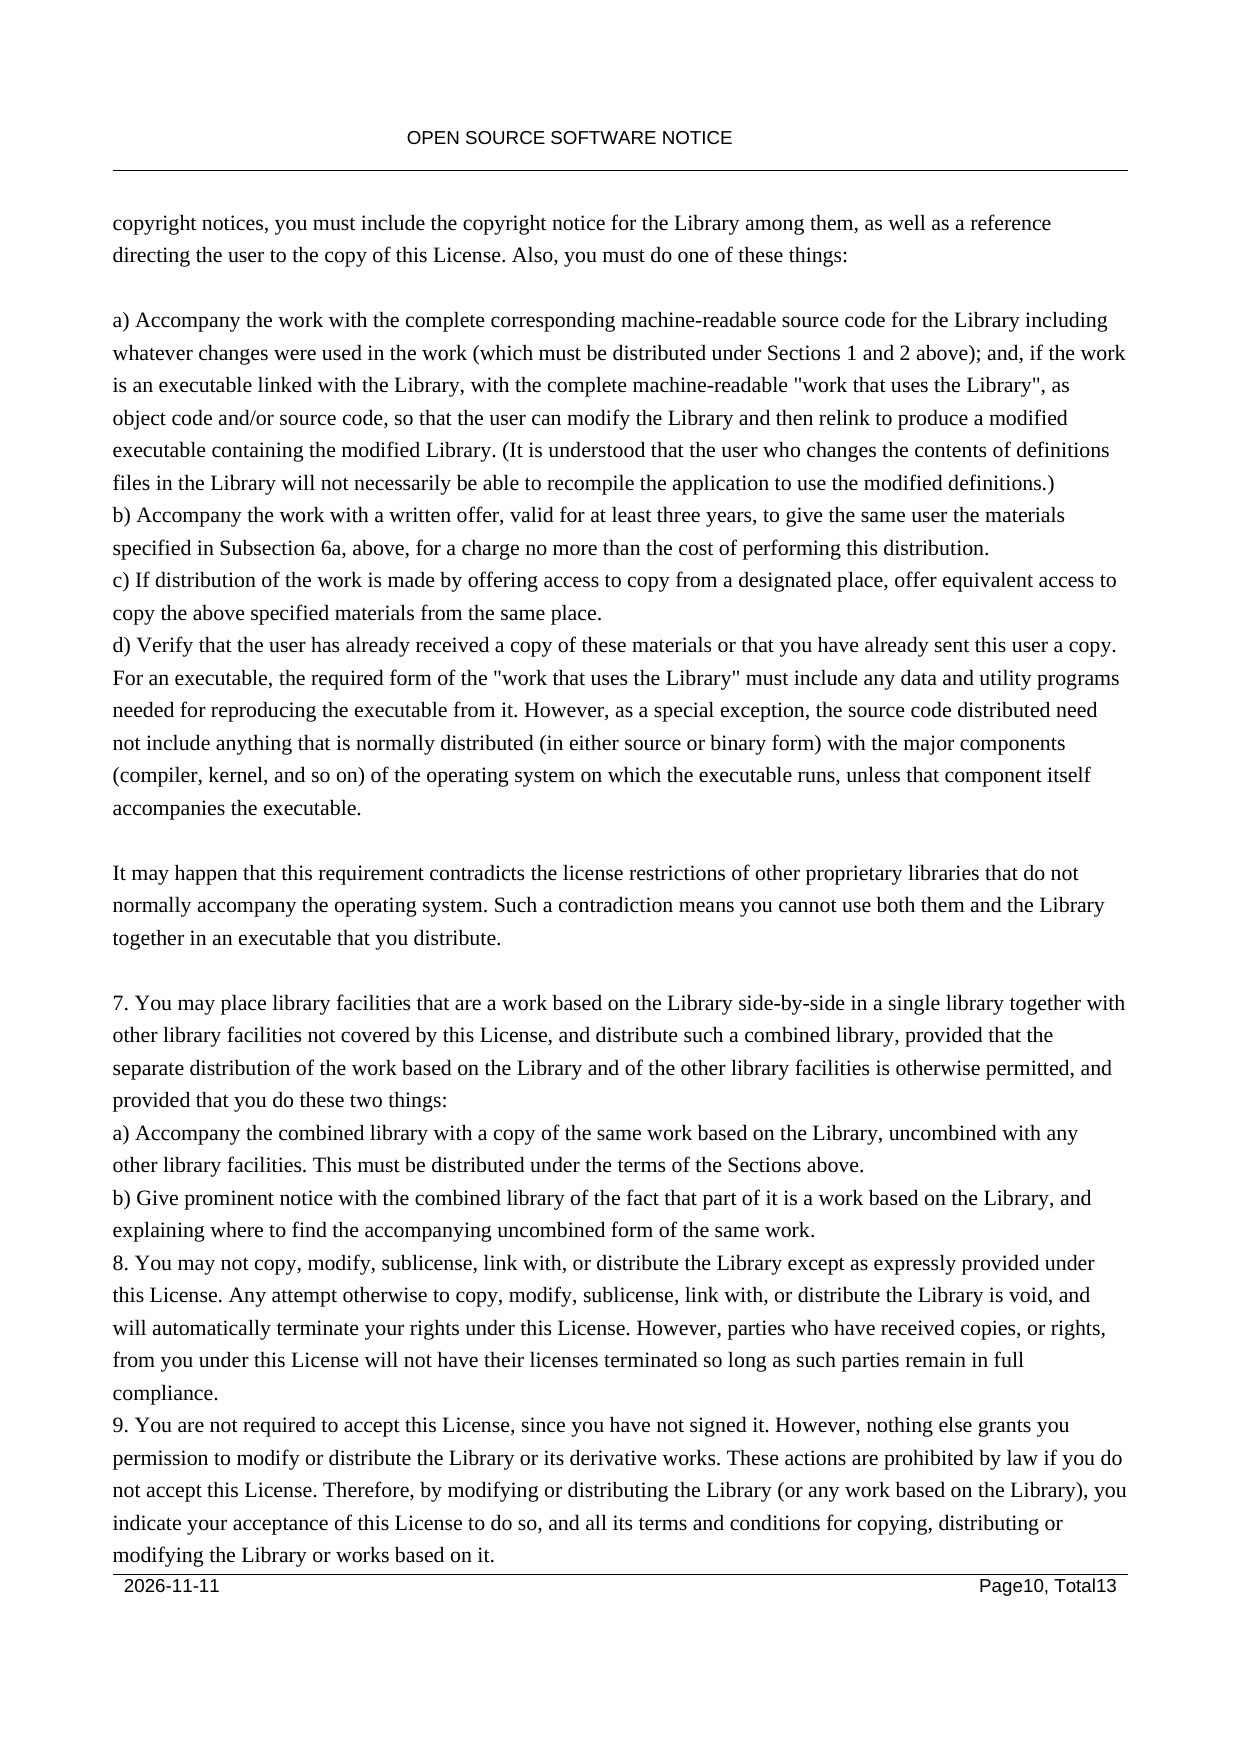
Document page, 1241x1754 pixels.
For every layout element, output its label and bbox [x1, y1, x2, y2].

text [112, 206, 1128, 1571]
